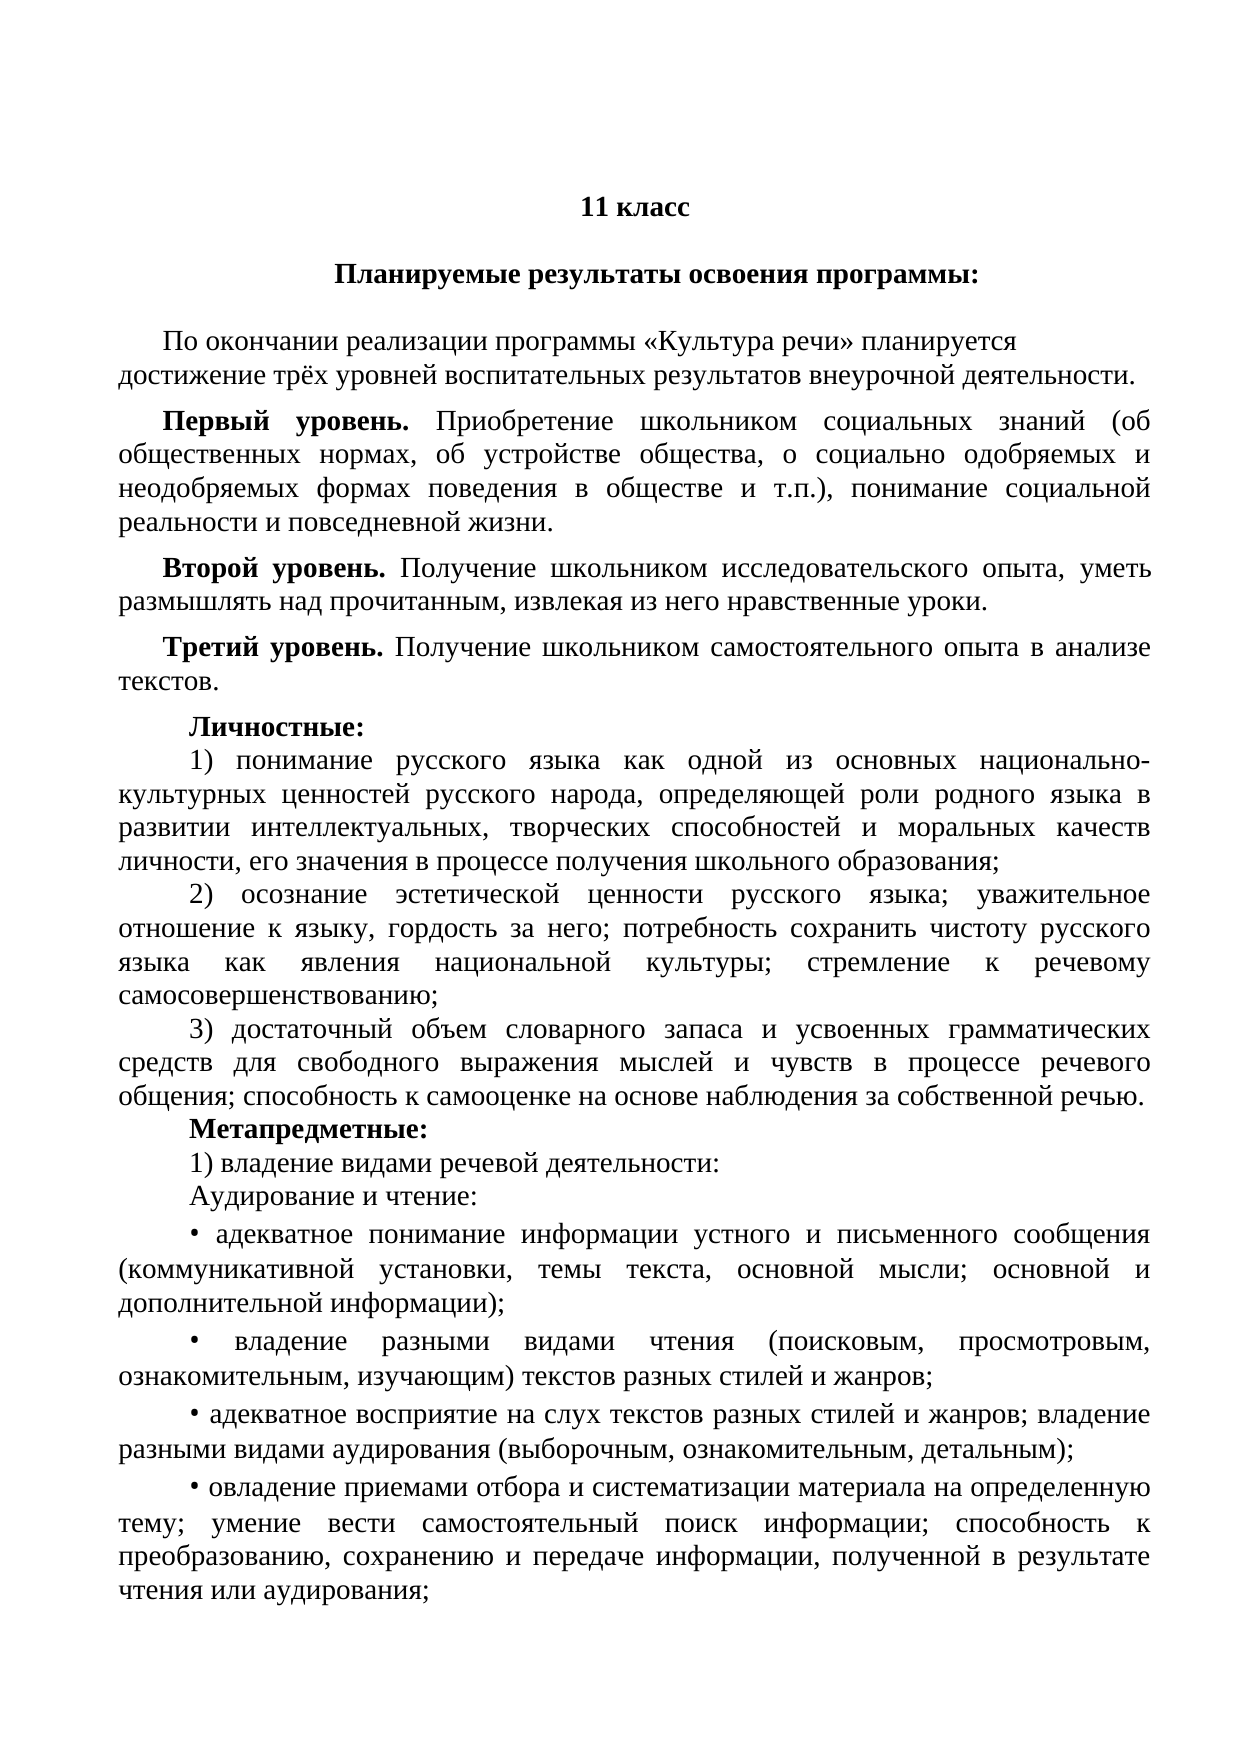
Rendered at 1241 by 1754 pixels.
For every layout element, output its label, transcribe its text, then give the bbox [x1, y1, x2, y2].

text Первый уровень. Приобретение школьником социальных знаний (об общественных нормах, об устройстве общества, о социально одобряемых и неодобряемых формах поведения в обществе и т.п.), понимание социальной реальности и повседневной жизни. [118, 403, 1152, 537]
text Личностные: [189, 709, 1152, 742]
text • адекватное восприятие на слух текстов разных стилей и жанров; владение разными видами аудирования (выборочным, ознакомительным, детальным); [118, 1392, 1152, 1465]
text • владение разными видами чтения (поисковым, просмотровым, ознакомительным, изучающим) текстов разных стилей и жанров; [118, 1319, 1152, 1392]
text • овладение приемами отбора и систематизации материала на определенную тему; умение вести самостоятельный поиск информации; способность к преобразованию, сохранению и передаче информации, полученной в результате чтения или аудирования; [118, 1465, 1152, 1606]
text Планируемые результаты освоения программы: [118, 256, 1152, 290]
text Третий уровень. Получение школьником самостоятельного опыта в анализе текстов. [118, 629, 1152, 696]
text Второй уровень. Получение школьником исследовательского опыта, уметь размышлять над прочитанным, извлекая из него нравственные уроки. [118, 550, 1152, 617]
text • адекватное понимание информации устного и письменного сообщения (коммуникативной установки, темы текста, основной мысли; основной и дополнительной информации); [118, 1212, 1152, 1319]
text 11 класс [118, 189, 1152, 223]
text 1) владение видами речевой деятельности: [118, 1145, 1152, 1178]
text 2) осознание эстетической ценности русского языка; уважительное отношение к языку, гордость за него; потребность сохранить чистоту русского языка как явления национальной культуры; стремление к речевому самосовершенствованию; [118, 877, 1152, 1011]
text 3) достаточный объем словарного запаса и усвоенных грамматических средств для свободного выражения мыслей и чувств в процессе речевого общения; способность к самооценке на основе наблюдения за собственной речью. [118, 1011, 1152, 1111]
text 1) понимание русского языка как одной из основных национально-культурных ценностей русского народа, определяющей роли родного языка в развитии интеллектуальных, творческих способностей и моральных качеств личности, его значения в процессе получения школьного образования; [118, 742, 1152, 877]
text По окончании реализации программы «Культура речи» планируется достижение трёх уровней воспитательных результатов внеурочной деятельности. [118, 323, 1152, 391]
text Аудирование и чтение: [118, 1178, 1152, 1212]
text Метапредметные: [118, 1111, 1152, 1145]
